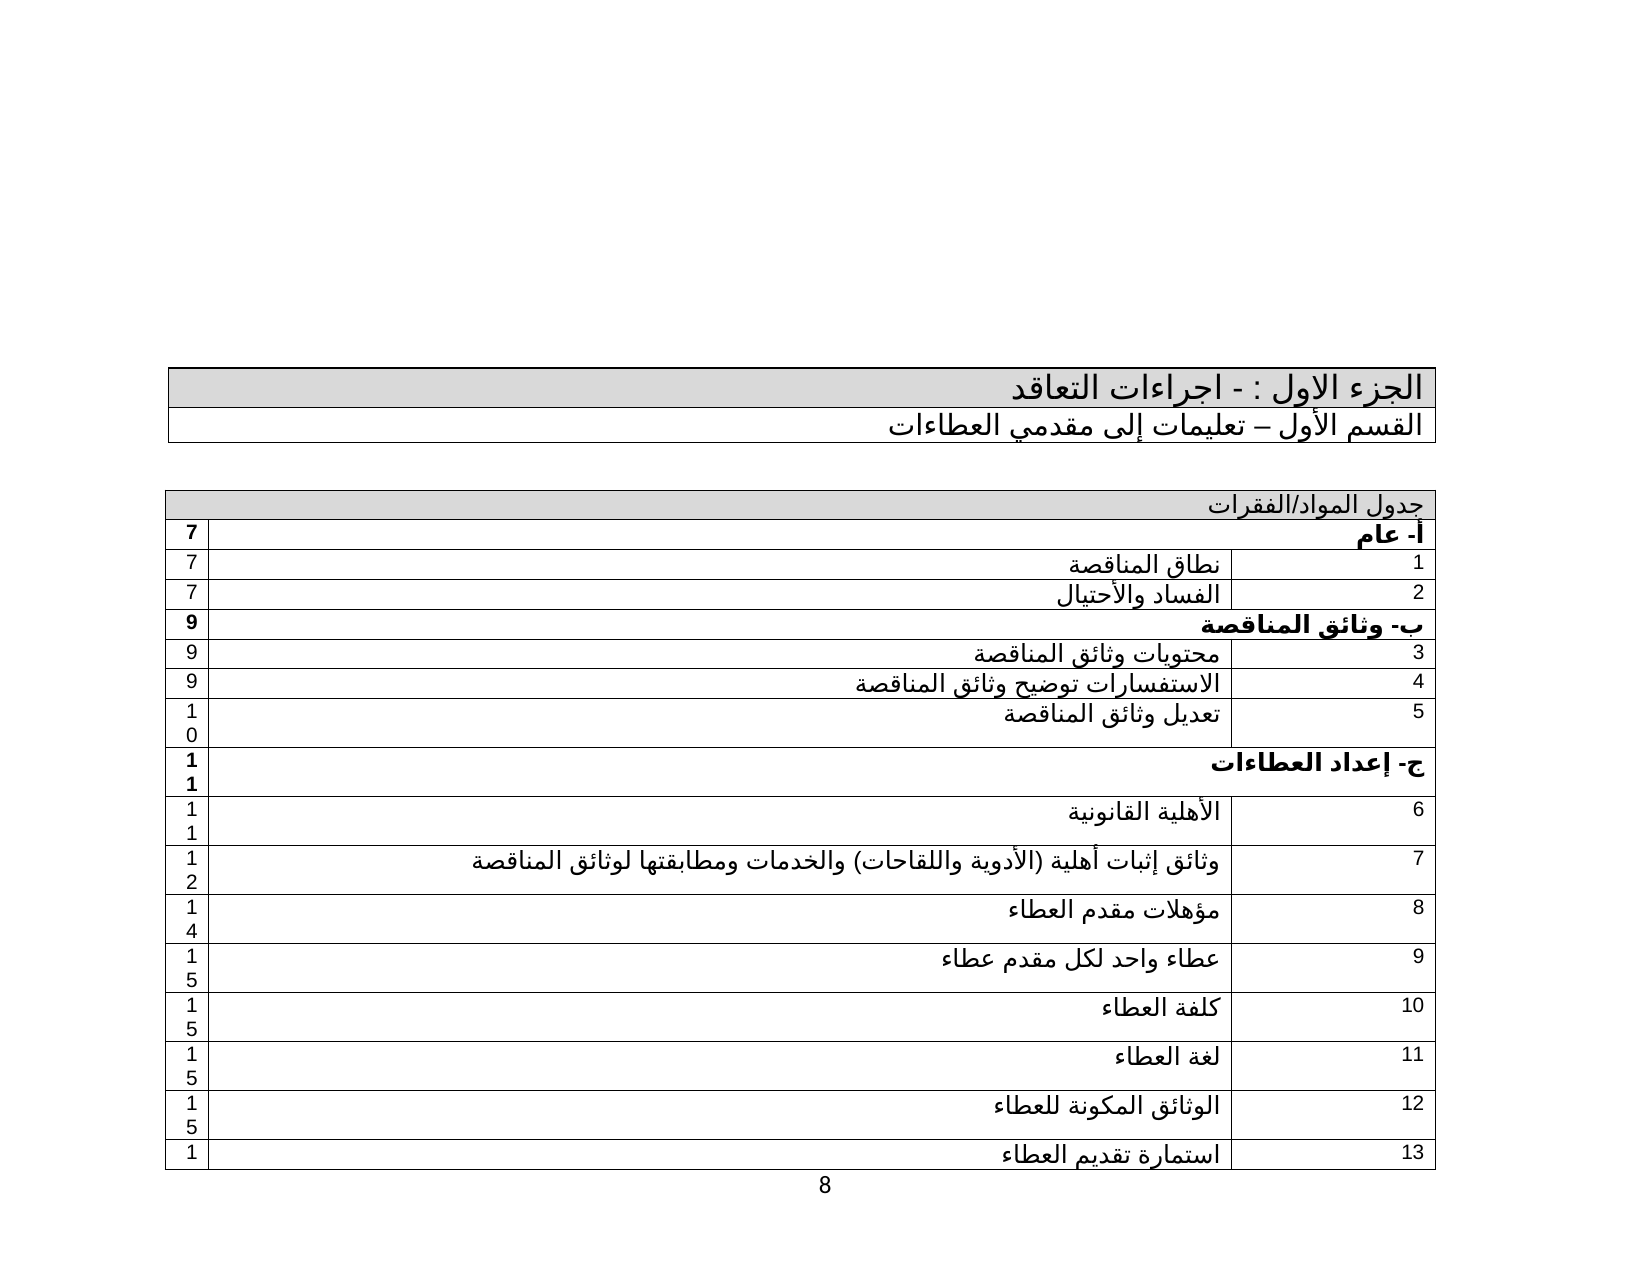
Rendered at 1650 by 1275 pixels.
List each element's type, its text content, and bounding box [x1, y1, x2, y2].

table_cell عطاء واحد لكل مقدم عطاء [209, 944, 1231, 992]
table_cell مؤهلات مقدم العطاء [209, 895, 1231, 943]
table_cell 4 [1232, 669, 1435, 698]
table_cell محتويات وثائق المناقصة [209, 640, 1231, 668]
table_cell 11 [166, 797, 208, 845]
table_cell 8 [1232, 895, 1435, 943]
table_cell الفساد والأحتيال [209, 580, 1231, 609]
table_cell 15 [166, 1091, 208, 1139]
table_cell كلفة العطاء [209, 993, 1231, 1041]
table_cell الوثائق المكونة للعطاء [209, 1091, 1231, 1139]
table_cell 6 [1232, 797, 1435, 845]
table_cell 12 [1232, 1091, 1435, 1139]
table_cell وثائق إثبات أهلية (الأدوية واللقاحات) والخدمات ومطابقتها لوثائق المناقصة [209, 846, 1231, 894]
table_cell 9 [166, 669, 208, 698]
table_cell نطاق المناقصة [209, 550, 1231, 579]
table_header الجزء الاول : - اجراءات التعاقد [169, 369, 1435, 407]
table_cell 7 [166, 520, 208, 549]
table_cell 9 [166, 640, 208, 668]
table_cell 10 [1232, 993, 1435, 1041]
table_header جدول المواد/الفقرات [166, 491, 1435, 519]
table_cell 13 [1232, 1140, 1435, 1168]
table_cell 10 [166, 699, 208, 747]
table_cell 9 [1232, 944, 1435, 992]
table_cell 15 [166, 944, 208, 992]
table_cell 14 [166, 895, 208, 943]
table_cell 15 [166, 1042, 208, 1090]
table_cell 11 [1232, 1042, 1435, 1090]
table_cell ج- إعداد العطاءات [209, 748, 1435, 796]
table_cell أ- عام [209, 520, 1435, 549]
table_cell 16 [166, 1140, 208, 1168]
table_cell ب- وثائق المناقصة [209, 610, 1435, 638]
table_cell 3 [1232, 640, 1435, 668]
table_cell 1 [1232, 550, 1435, 579]
table_cell 7 [166, 580, 208, 609]
table_cell 5 [1232, 699, 1435, 747]
table_cell 12 [166, 846, 208, 894]
table_cell 9 [166, 610, 208, 638]
table_cell الاستفسارات توضيح وثائق المناقصة [209, 669, 1231, 698]
table_cell الأهلية القانونية [209, 797, 1231, 845]
table_cell 7 [1232, 846, 1435, 894]
table_cell تعديل وثائق المناقصة [209, 699, 1231, 747]
table_cell لغة العطاء [209, 1042, 1231, 1090]
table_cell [209, 1140, 1231, 1168]
table_cell 2 [1232, 580, 1435, 609]
table_cell القسم الأول – تعليمات إلى مقدمي العطاءات [169, 408, 1435, 442]
table_cell 11 [166, 748, 208, 796]
table_cell 7 [166, 550, 208, 579]
table_cell 15 [166, 993, 208, 1041]
